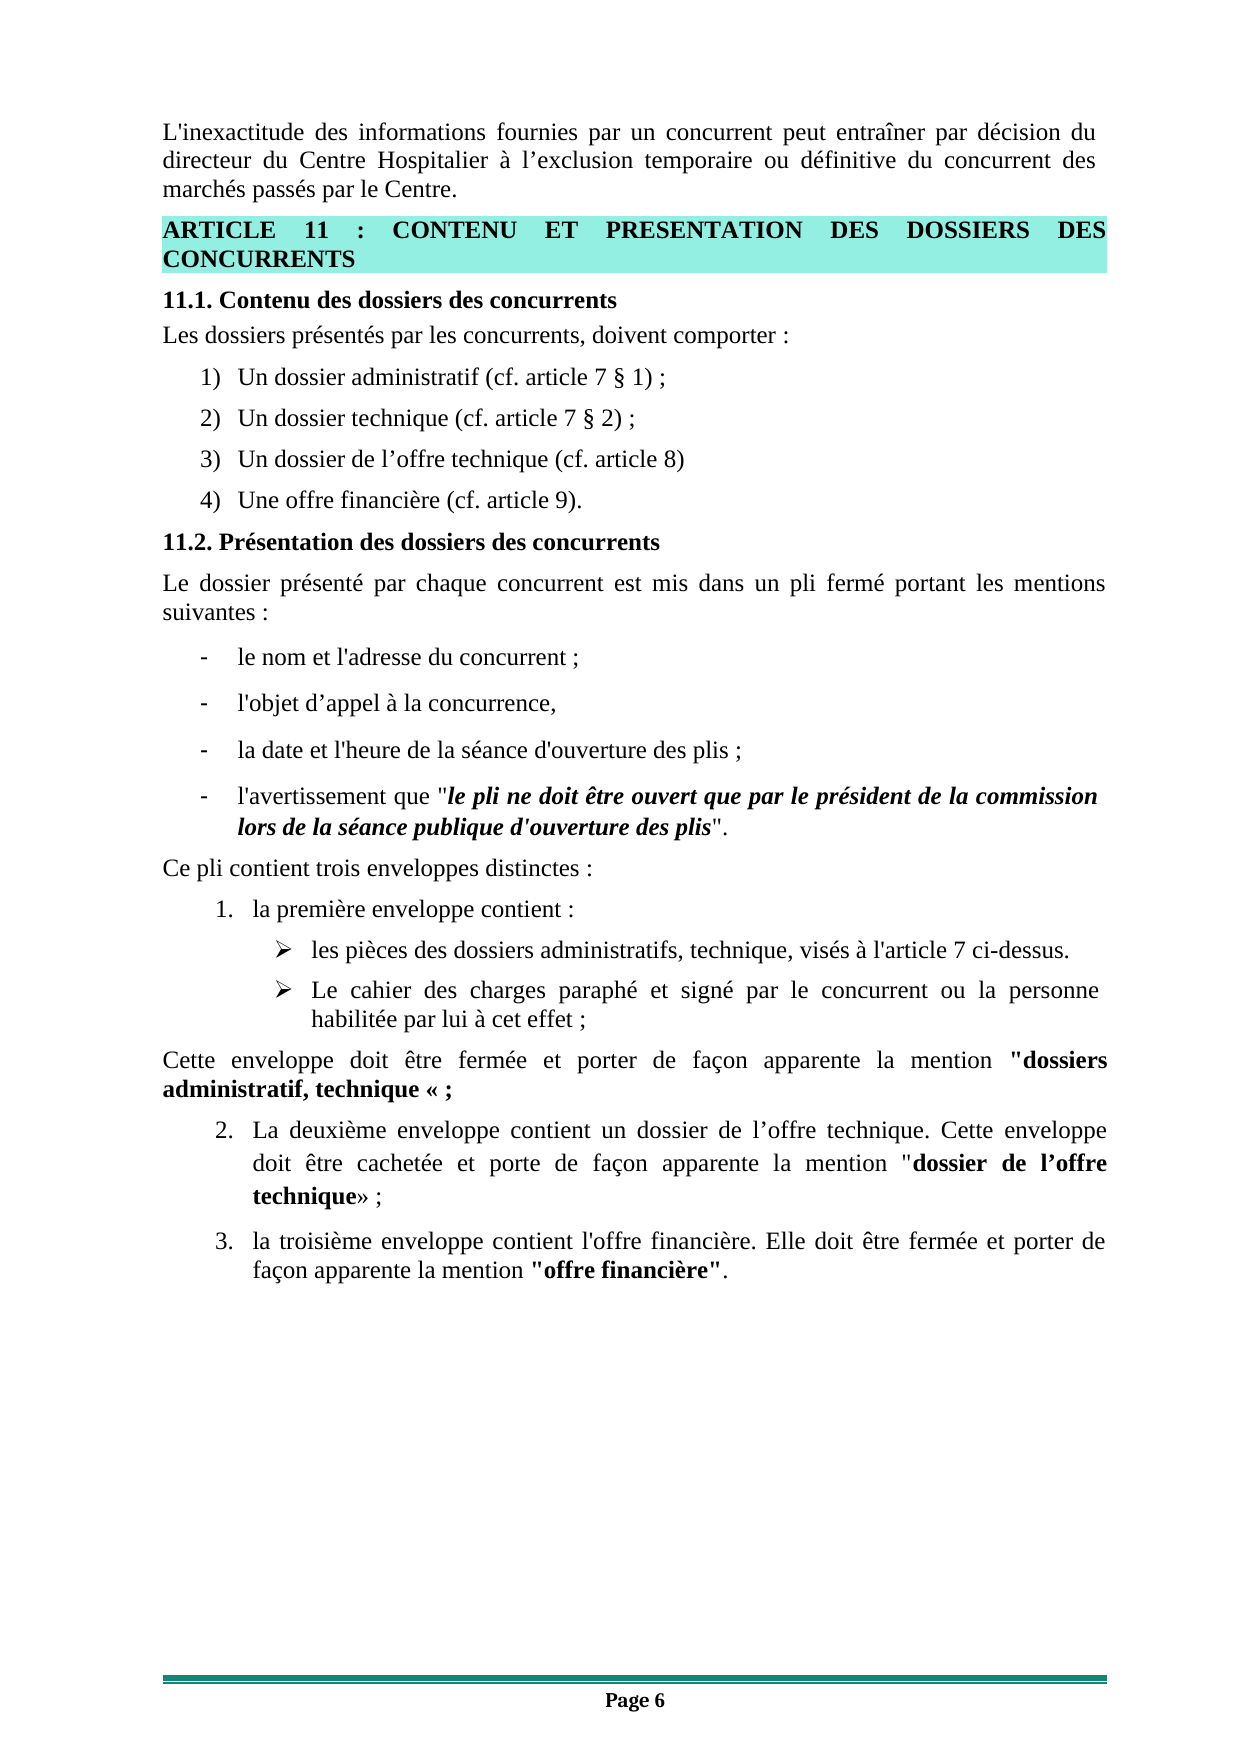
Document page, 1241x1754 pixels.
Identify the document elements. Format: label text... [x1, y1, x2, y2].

list la première enveloppe contient : [215, 894, 1107, 923]
list Le cahier des charges paraphé et signé par le concurrent ou la personne habilitée par lui à cet effet ; [274, 975, 1100, 1032]
list Un dossier de l’offre technique (cf. article 8) [200, 444, 1100, 473]
text Cette enveloppe doit être fermée et porter de façon apparente la mention "dossiers administratif, technique « ; [162, 1045, 1107, 1102]
text Les dossiers présentés par les concurrents, doivent comporter : [162, 321, 1107, 349]
text Ce pli contient trois enveloppes distinctes : [162, 853, 1107, 882]
list le nom et l'adresse du concurrent ; [200, 638, 1100, 672]
text ARTICLE 11 : CONTENU ET PRESENTATION DES DOSSIERS DES CONCURRENTS [162, 216, 1107, 273]
list La deuxième enveloppe contient un dossier de l’offre technique. Cette enveloppe doit être cachetée et porte de façon apparente la mention "dossier de l’offre technique» ; [215, 1115, 1107, 1210]
text L'inexactitude des informations fournies par un concurrent peut entraîner par décision du directeur du Centre Hospitalier à l’exclusion temporaire ou définitive du concurrent des marchés passés par le Centre. [162, 117, 1097, 203]
text 11.1. Contenu des dossiers des concurrents [162, 286, 1107, 314]
list la troisième enveloppe contient l'offre financière. Elle doit être fermée et porter de façon apparente la mention "offre financière". [215, 1226, 1107, 1284]
text 11.2. Présentation des dossiers des concurrents [162, 527, 1107, 556]
list Un dossier administratif (cf. article 7 § 1) ; [200, 362, 1100, 391]
list les pièces des dossiers administratifs, technique, visés à l'article 7 ci-dessus. [274, 936, 1107, 964]
list l'objet d’appel à la concurrence, [200, 685, 1100, 719]
list la date et l'heure de la séance d'ouverture des plis ; [200, 731, 1100, 765]
list Un dossier technique (cf. article 7 § 2) ; [200, 403, 1100, 432]
text Le dossier présenté par chaque concurrent est mis dans un pli fermé portant les mentions suivantes : [162, 568, 1107, 626]
list Une offre financière (cf. article 9). [200, 486, 1100, 514]
list l'avertissement que "le pli ne doit être ouvert que par le président de la commission lors de la séance publique d'ouverture des plis". [200, 778, 1100, 841]
